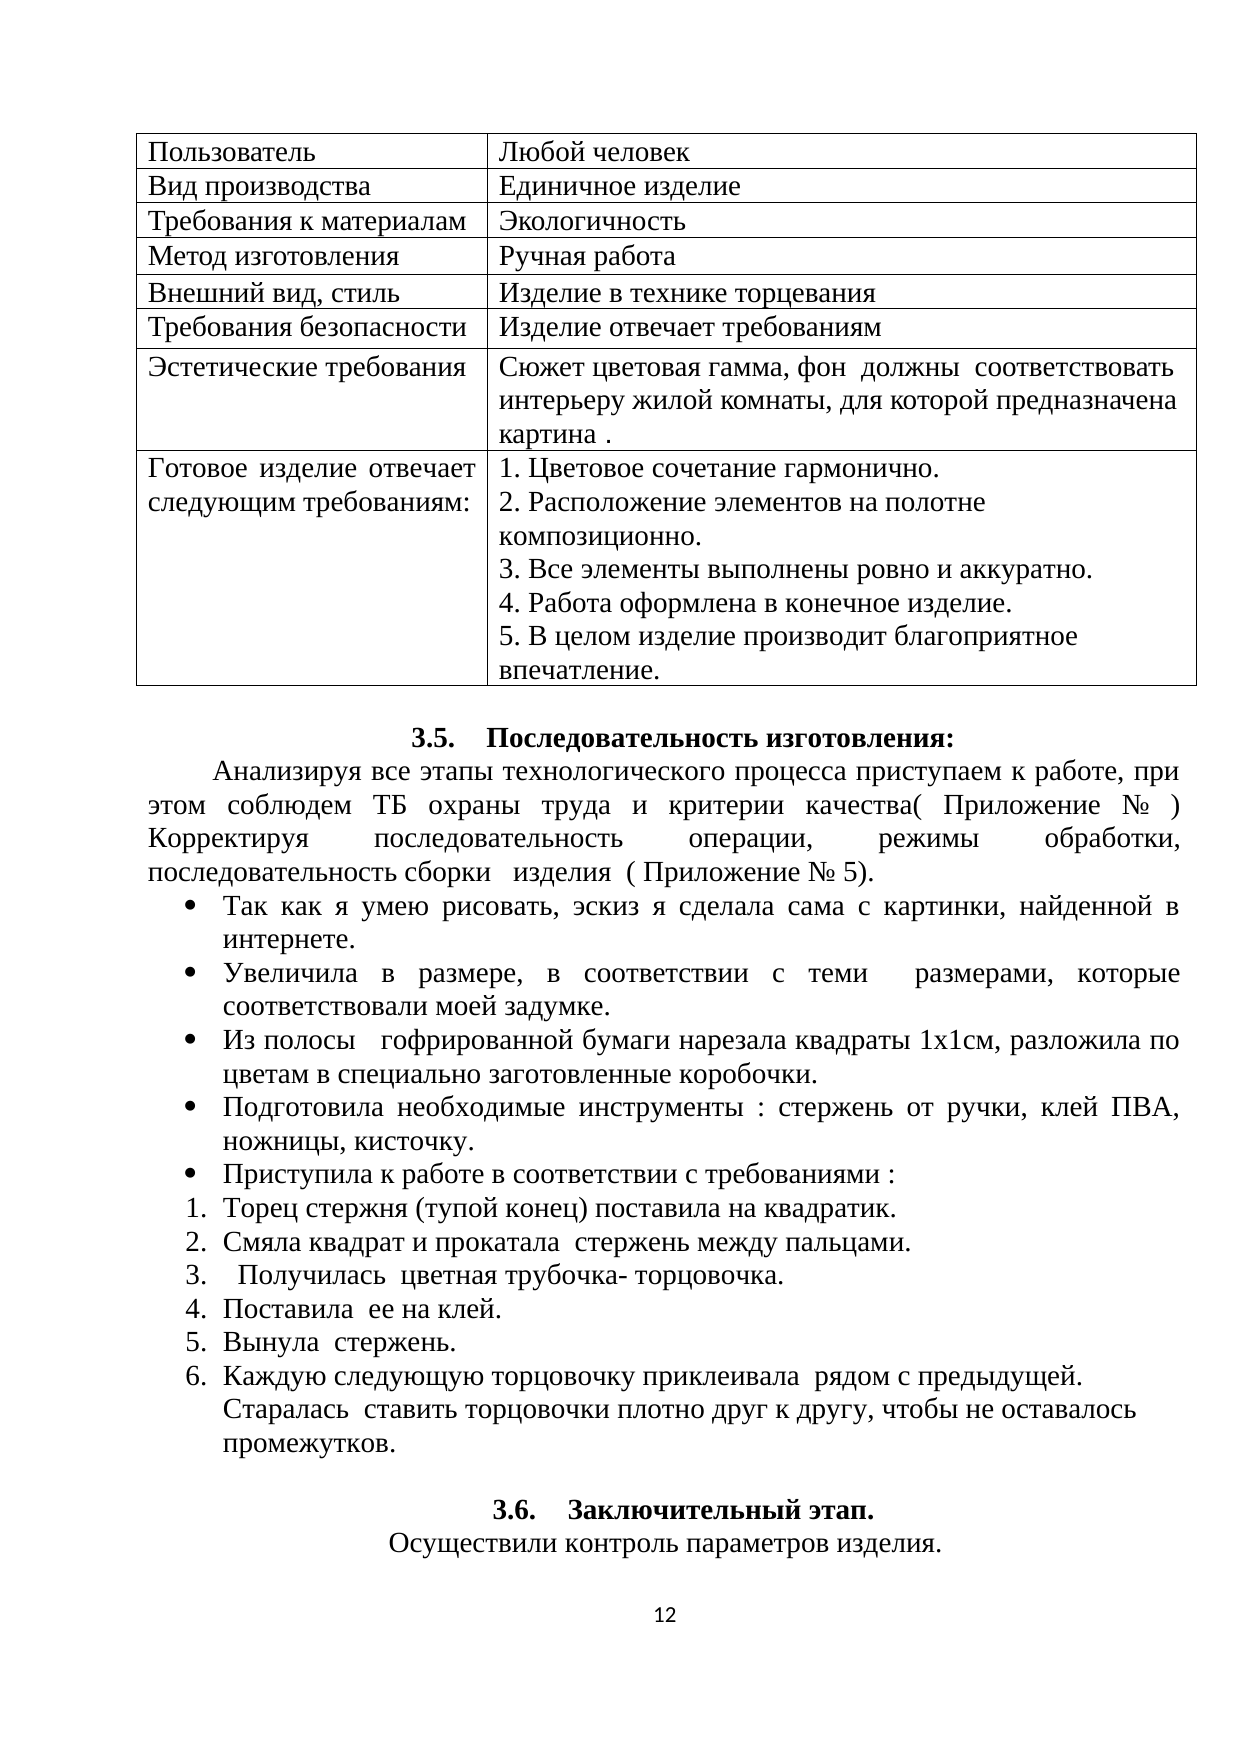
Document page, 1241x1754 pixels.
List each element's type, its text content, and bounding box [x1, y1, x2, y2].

list Из полосы гофрированной бумаги нарезала квадраты 1х1см, разложила по цветам в специально заготовленные коробочки. [185, 1022, 1181, 1089]
table_cell Ручная работа [488, 238, 1196, 274]
table_cell Пользователь [137, 134, 487, 167]
table_cell Любой человек [488, 134, 1196, 167]
table_cell Внешний вид, стиль [137, 275, 487, 308]
text Анализируя все этапы технологического процесса приступаем к работе, при этом соблюдем ТБ охраны труда и критерии качества( Приложение № ) Корректируя последовательность операции, режимы обработки, последовательность сборки изделия ( Приложение № 5). [148, 753, 1181, 888]
list Смяла квадрат и прокатала стержень между пальцами. [185, 1224, 1181, 1257]
list Вынула стержень. [185, 1324, 1181, 1358]
table_cell Единичное изделие [488, 169, 1196, 202]
table_cell Требования безопасности [137, 309, 487, 348]
list Подготовила необходимые инструменты : стержень от ручки, клей ПВА, ножницы, кисточку. [185, 1089, 1181, 1156]
table_cell 1. Цветовое сочетание гармонично. 2. Расположение элементов на полотне композиционно. 3. Все элементы выполнены ровно и аккуратно. 4. Работа оформлена в конечное изделие. 5. В целом изделие производит благоприятное впечатление. [488, 451, 1196, 685]
table_cell Готовое изделие отвечает следующим требованиям: [137, 451, 487, 685]
table_cell Вид производства [137, 169, 487, 202]
table_cell Экологичность [488, 203, 1196, 237]
list Заключительный этап. [185, 1492, 1181, 1526]
table_cell Метод изготовления [137, 238, 487, 274]
list Каждую следующую торцовочку приклеивала рядом с предыдущей. Старалась ставить торцовочки плотно друг к другу, чтобы не оставалось промежутков. [185, 1358, 1181, 1458]
text Осуществили контроль параметров изделия. [148, 1526, 1181, 1559]
table_cell Изделие отвечает требованиям [488, 309, 1196, 348]
table_cell Требования к материалам [137, 203, 487, 237]
list Последовательность изготовления: [185, 720, 1181, 753]
table_cell Изделие в технике торцевания [488, 275, 1196, 308]
list Поставила ее на клей. [185, 1291, 1181, 1324]
list Приступила к работе в соответствии с требованиями : [185, 1156, 1181, 1190]
table_cell Сюжет цветовая гамма, фон должны соответствовать интерьеру жилой комнаты, для которой предназначена картина . [488, 349, 1196, 449]
table_cell Эстетические требования [137, 349, 487, 449]
list Увеличила в размере, в соответствии с теми размерами, которые соответствовали моей задумке. [185, 955, 1181, 1022]
list Так как я умею рисовать, эскиз я сделала сама с картинки, найденной в интернете. [185, 888, 1181, 955]
list Получилась цветная трубочка- торцовочка. [185, 1257, 1181, 1291]
list Торец стержня (тупой конец) поставила на квадратик. [185, 1190, 1181, 1224]
